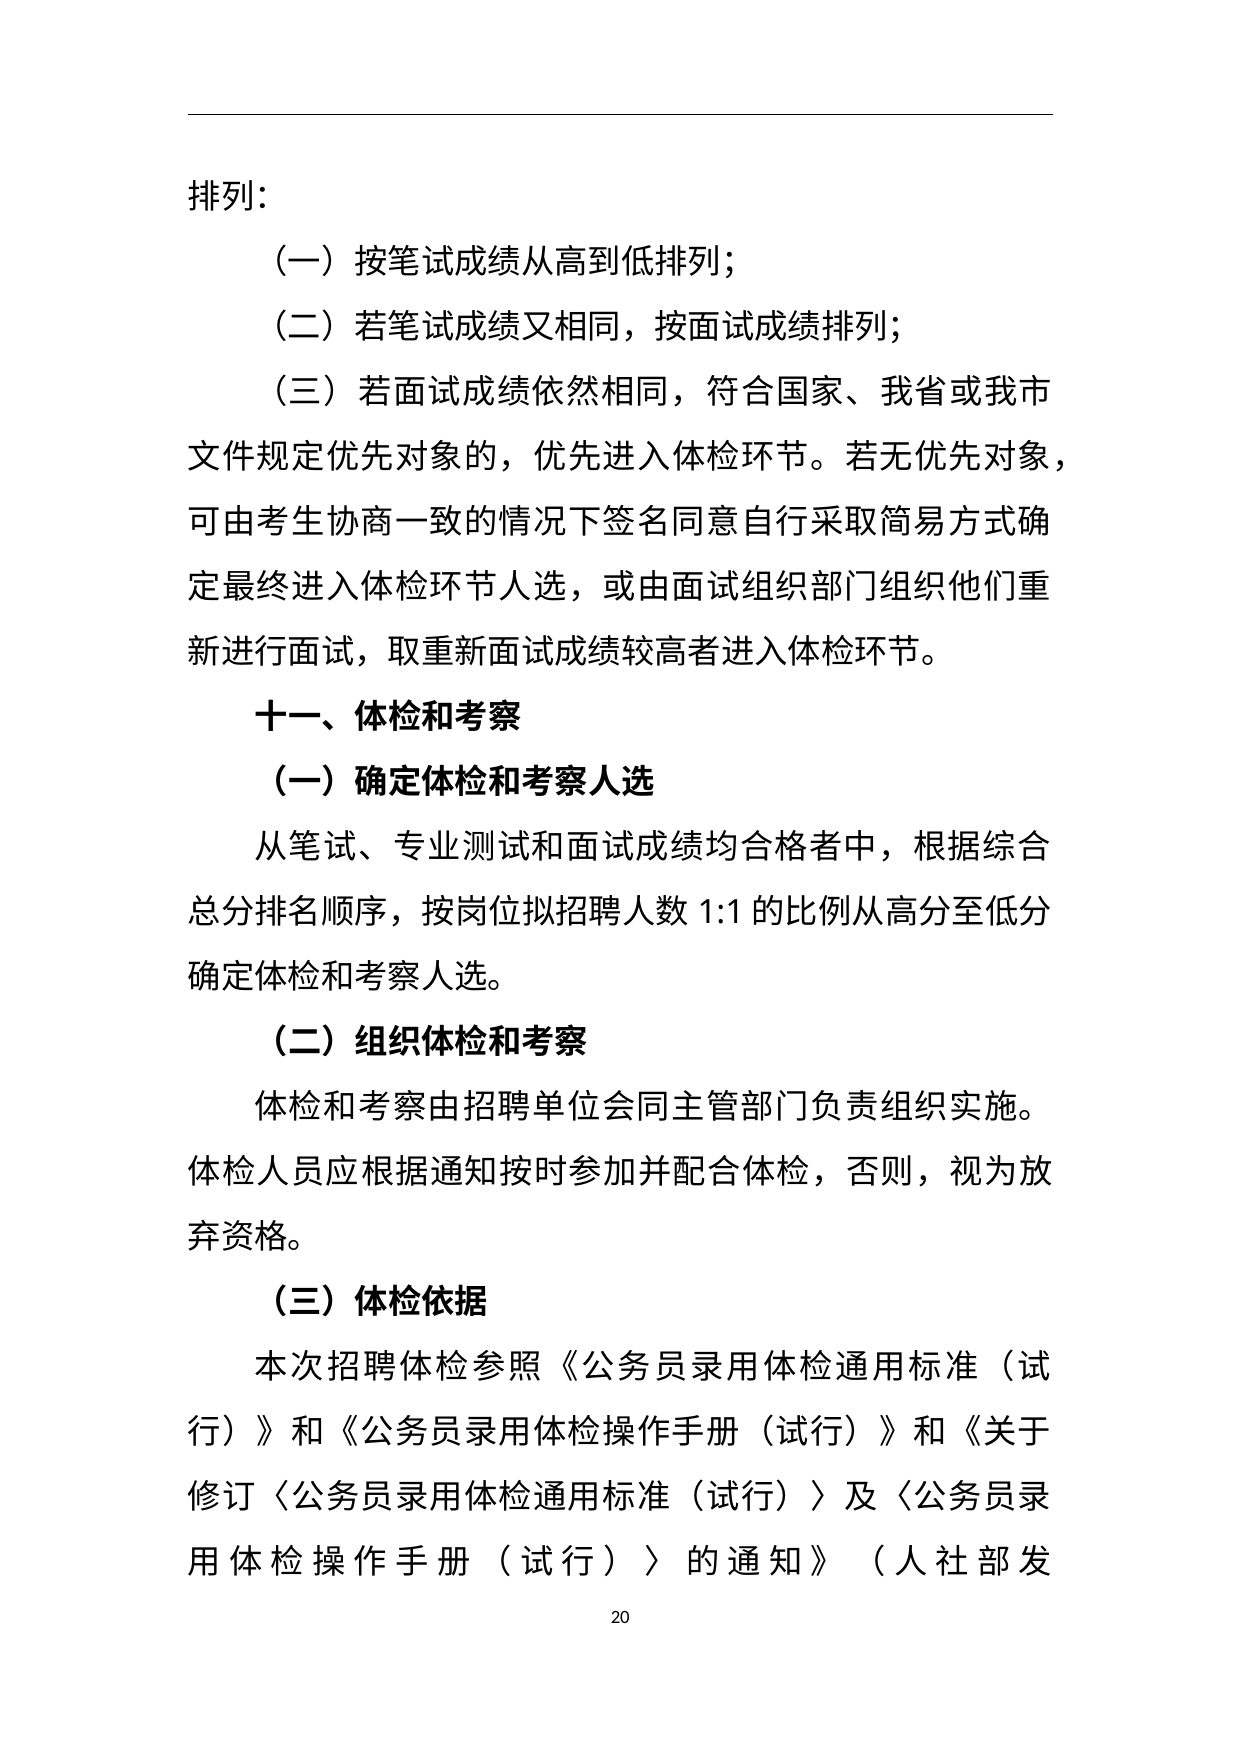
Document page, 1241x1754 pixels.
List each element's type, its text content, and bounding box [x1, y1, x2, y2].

text 从笔试、专业测试和面试成绩均合格者中，根据综合总分排名顺序，按岗位拟招聘人数1:1的比例从高分至低分确定体检和考察人选。 [187, 812, 1053, 1007]
text （二）若笔试成绩又相同，按面试成绩排列； [187, 292, 1053, 357]
text （三）若面试成绩依然相同，符合国家、我省或我市文件规定优先对象的，优先进入体检环节。若无优先对象，可由考生协商一致的情况下签名同意自行采取简易方式确定最终进入体检环节人选，或由面试组织部门组织他们重新进行面试，取重新面试成绩较高者进入体检环节。 [187, 357, 1053, 682]
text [187, 1332, 1053, 1592]
text 体检和考察由招聘单位会同主管部门负责组织实施。体检人员应根据通知按时参加并配合体检，否则，视为放弃资格。 [187, 1072, 1053, 1267]
text （一）确定体检和考察人选 [187, 747, 1053, 812]
text （二）组织体检和考察 [187, 1007, 1053, 1072]
list 体检和考察 [187, 682, 1053, 747]
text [187, 162, 1053, 227]
text （一）按笔试成绩从高到低排列； [187, 227, 1053, 292]
text （三）体检依据 [187, 1267, 1053, 1332]
